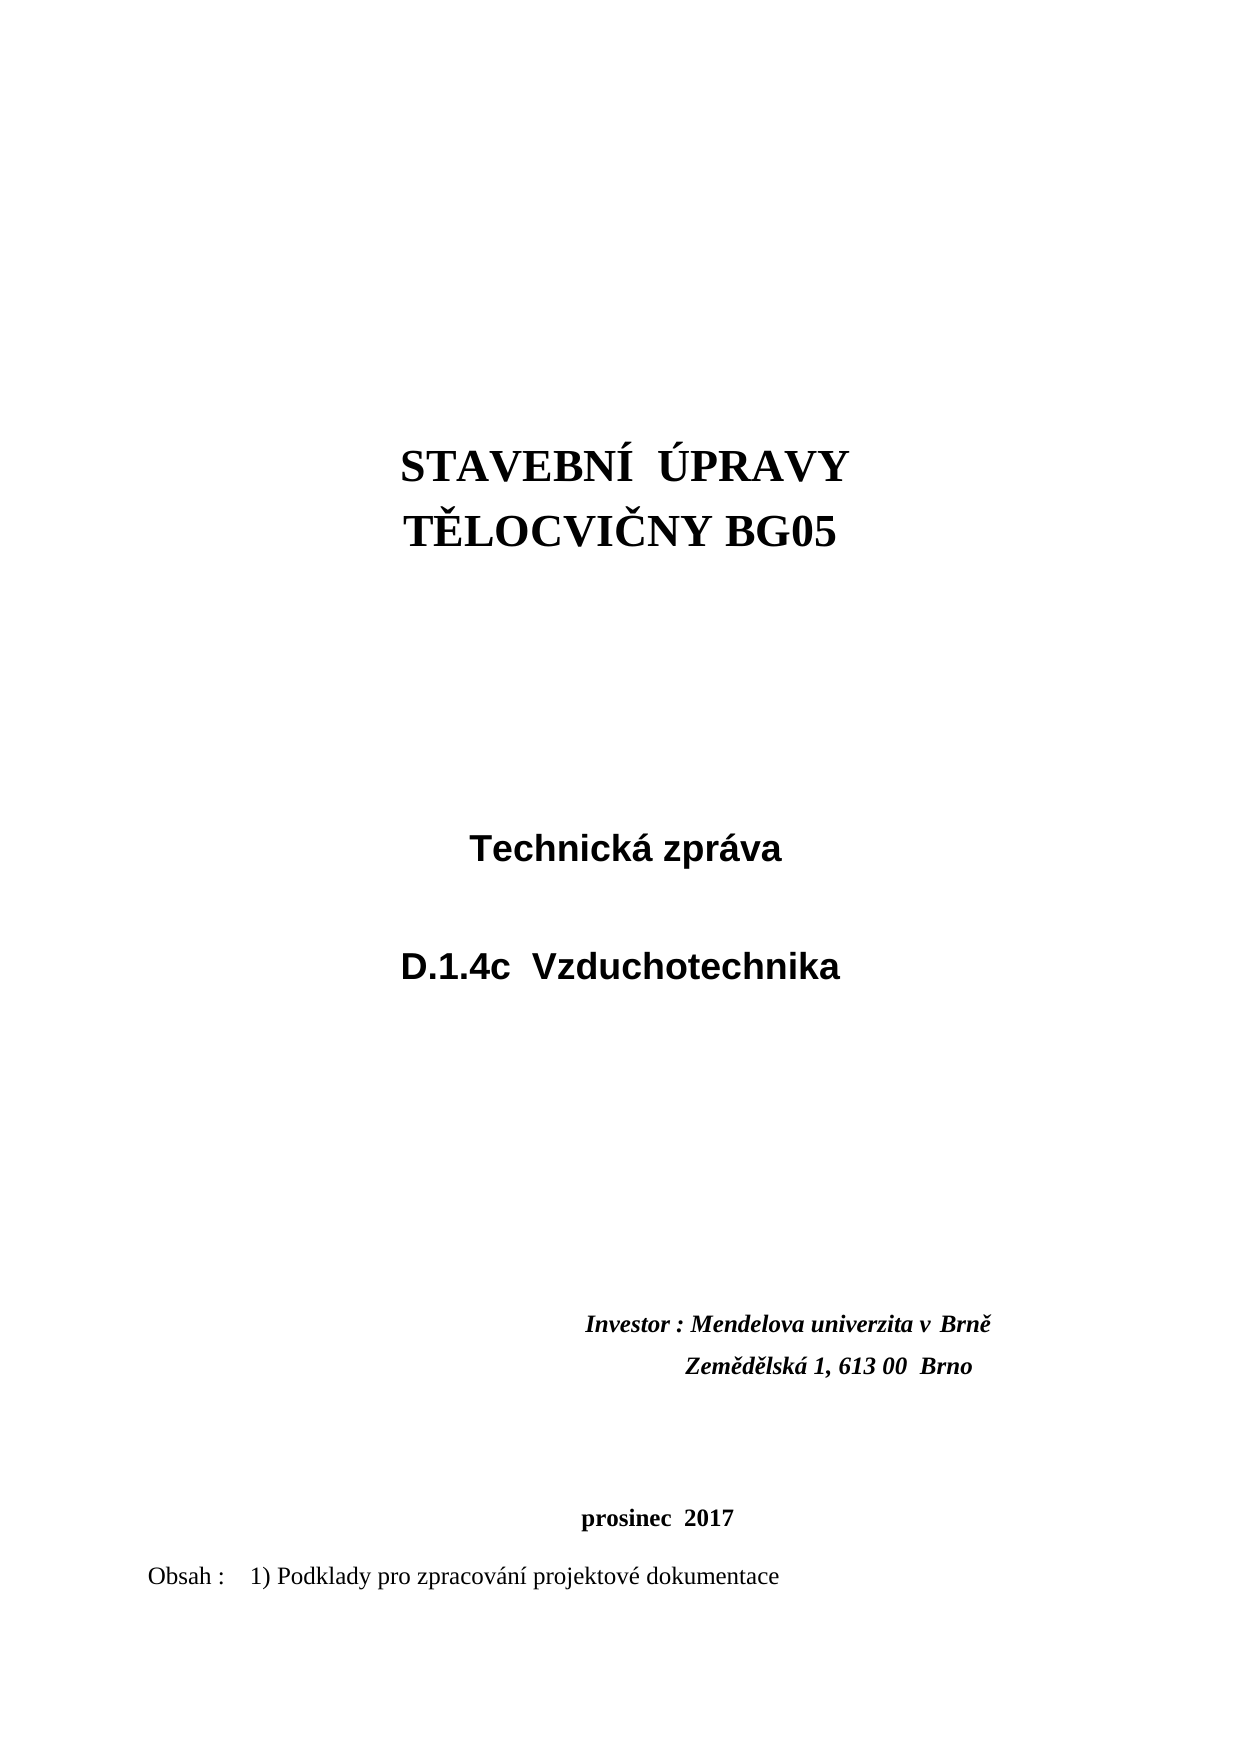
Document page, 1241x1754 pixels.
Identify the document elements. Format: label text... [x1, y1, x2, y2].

text Zemědělská 1, 613 00 Brno [148, 1351, 1093, 1379]
text Technická zpráva [148, 826, 1093, 869]
text TĚLOCVIČNY BG05 [148, 503, 1093, 556]
text D.1.4c Vzduchotechnika [148, 944, 1093, 987]
text STAVEBNÍ ÚPRAVY [148, 438, 1093, 491]
text Investor : Mendelova univerzita v Brně [148, 1309, 1093, 1338]
text Obsah : 1) Podklady pro zpracování projektové dokumentace [148, 1561, 1093, 1589]
subtitle prosinec 2017 [148, 1503, 1093, 1532]
